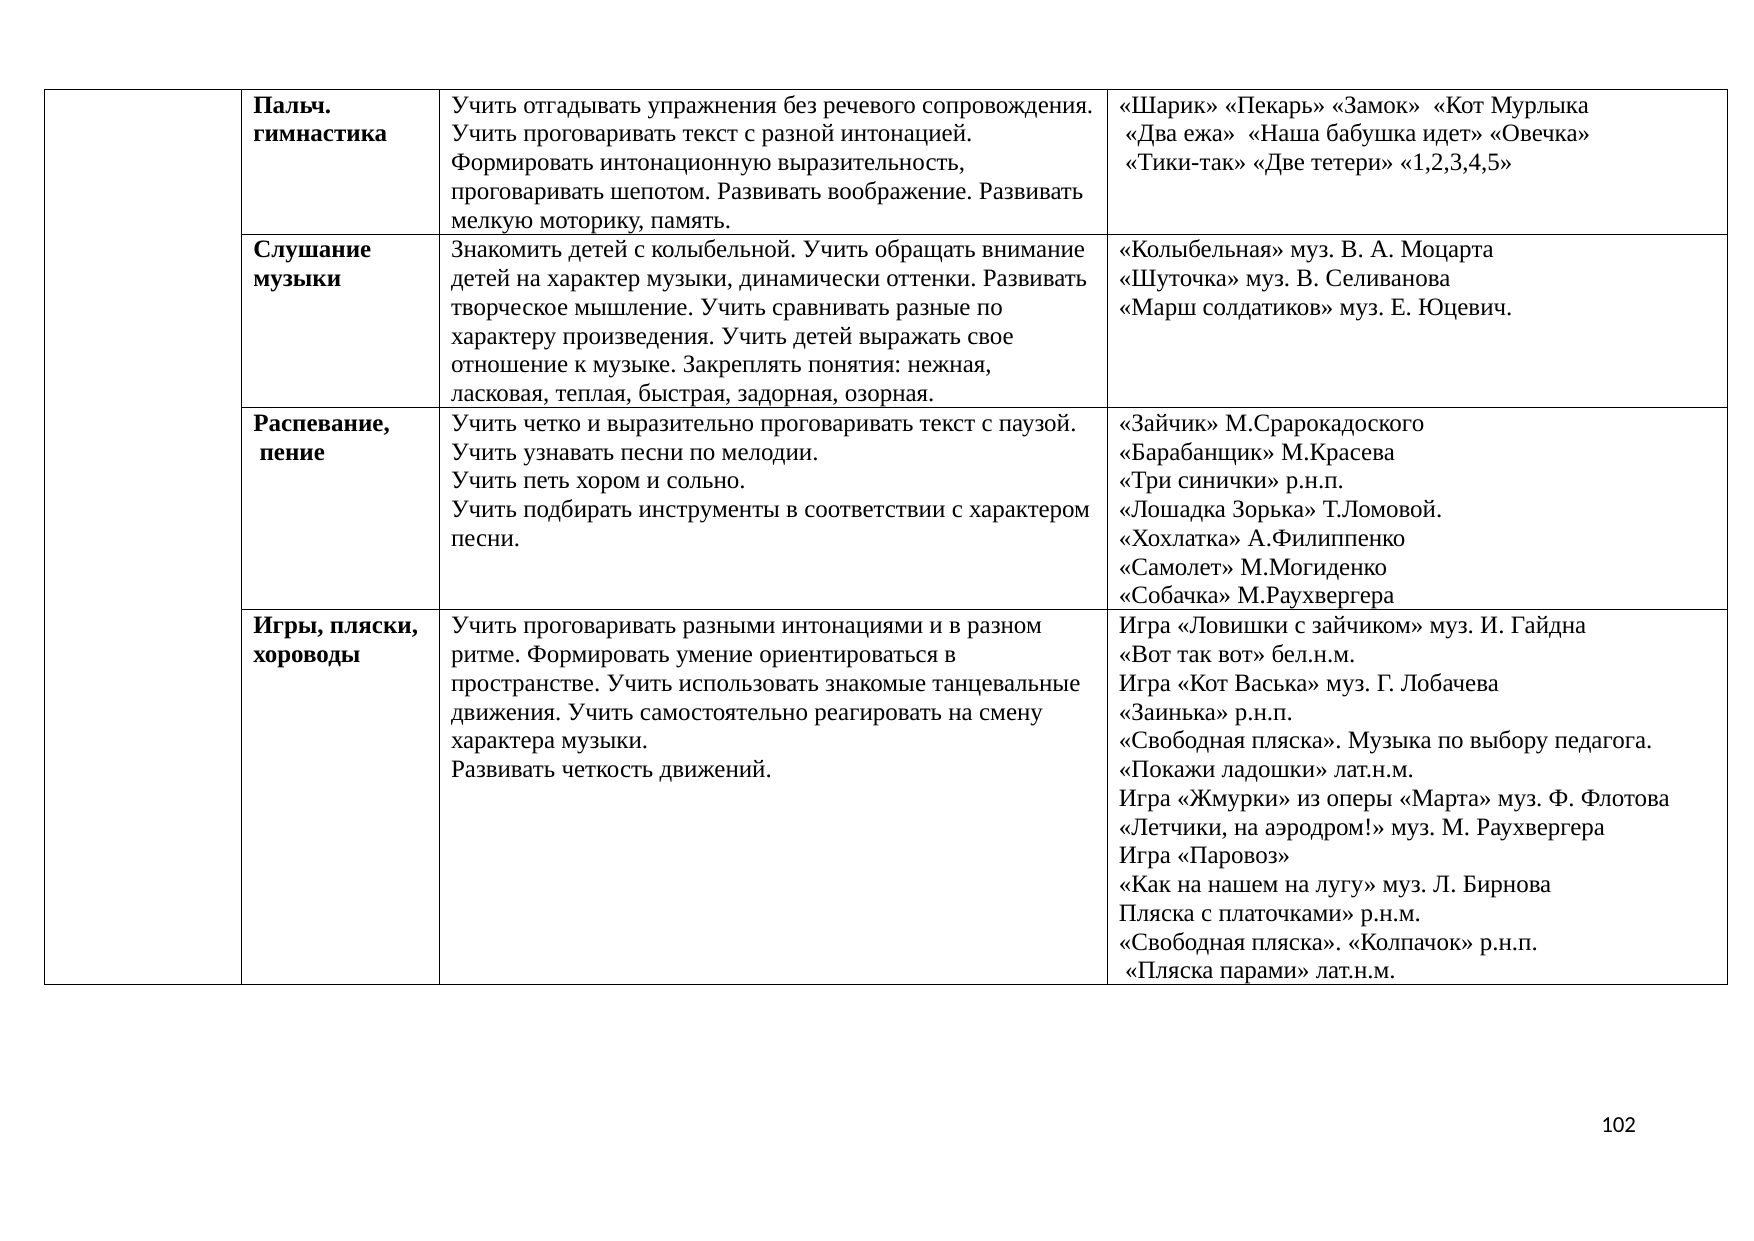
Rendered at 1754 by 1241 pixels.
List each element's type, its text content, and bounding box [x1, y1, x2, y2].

table_cell Пальч. гимнастика [242, 90, 439, 233]
table_cell «Шарик» «Пекарь» «Замок» «Кот Мурлыка «Два ежа» «Наша бабушка идет» «Овечка» «Тики-так» «Две тетери» «1,2,3,4,5» [1108, 90, 1727, 233]
table_cell Учить отгадывать упражнения без речевого сопровождения. Учить проговаривать текст с разной интонацией. Формировать интонационную выразительность, проговаривать шепотом. Развивать воображение. Развивать мелкую моторику, память. [440, 90, 1107, 233]
table_cell Игры, пляски, хороводы [242, 610, 439, 984]
table_cell «Зайчик» М.Срарокадоского «Барабанщик» М.Красева «Три синички» р.н.п. «Лошадка Зорька» Т.Ломовой. «Хохлатка» А.Филиппенко «Самолет» М.Могиденко «Собачка» М.Раухвергера [1108, 408, 1727, 609]
table_cell Учить четко и выразительно проговаривать текст с паузой. Учить узнавать песни по мелодии. Учить петь хором и сольно. Учить подбирать инструменты в соответствии с характером песни. [440, 408, 1107, 609]
table_cell Учить проговаривать разными интонациями и в разном ритме. Формировать умение ориентироваться в пространстве. Учить использовать знакомые танцевальные движения. Учить самостоятельно реагировать на смену характера музыки. Развивать четкость движений. [440, 610, 1107, 984]
table_cell Знакомить детей с колыбельной. Учить обращать внимание детей на характер музыки, динамически оттенки. Развивать творческое мышление. Учить сравнивать разные по характеру произведения. Учить детей выражать свое отношение к музыке. Закреплять понятия: нежная, ласковая, теплая, быстрая, задорная, озорная. [440, 235, 1107, 407]
table_cell «Колыбельная» муз. В. А. Моцарта «Шуточка» муз. В. Селиванова «Марш солдатиков» муз. Е. Юцевич. [1108, 235, 1727, 407]
table_cell Слушание музыки [242, 235, 439, 407]
table_cell Игра «Ловишки с зайчиком» муз. И. Гайдна «Вот так вот» бел.н.м. Игра «Кот Васька» муз. Г. Лобачева «Заинька» р.н.п. «Свободная пляска». Музыка по выбору педагога. «Покажи ладошки» лат.н.м. Игра «Жмурки» из оперы «Марта» муз. Ф. Флотова «Летчики, на аэродром!» муз. М. Раухвергера Игра «Паровоз» «Как на нашем на лугу» муз. Л. Бирнова Пляска с платочками» р.н.м. «Свободная пляска». «Колпачок» р.н.п. «Пляска парами» лат.н.м. [1108, 610, 1727, 984]
table_cell Распевание, пение [242, 408, 439, 609]
